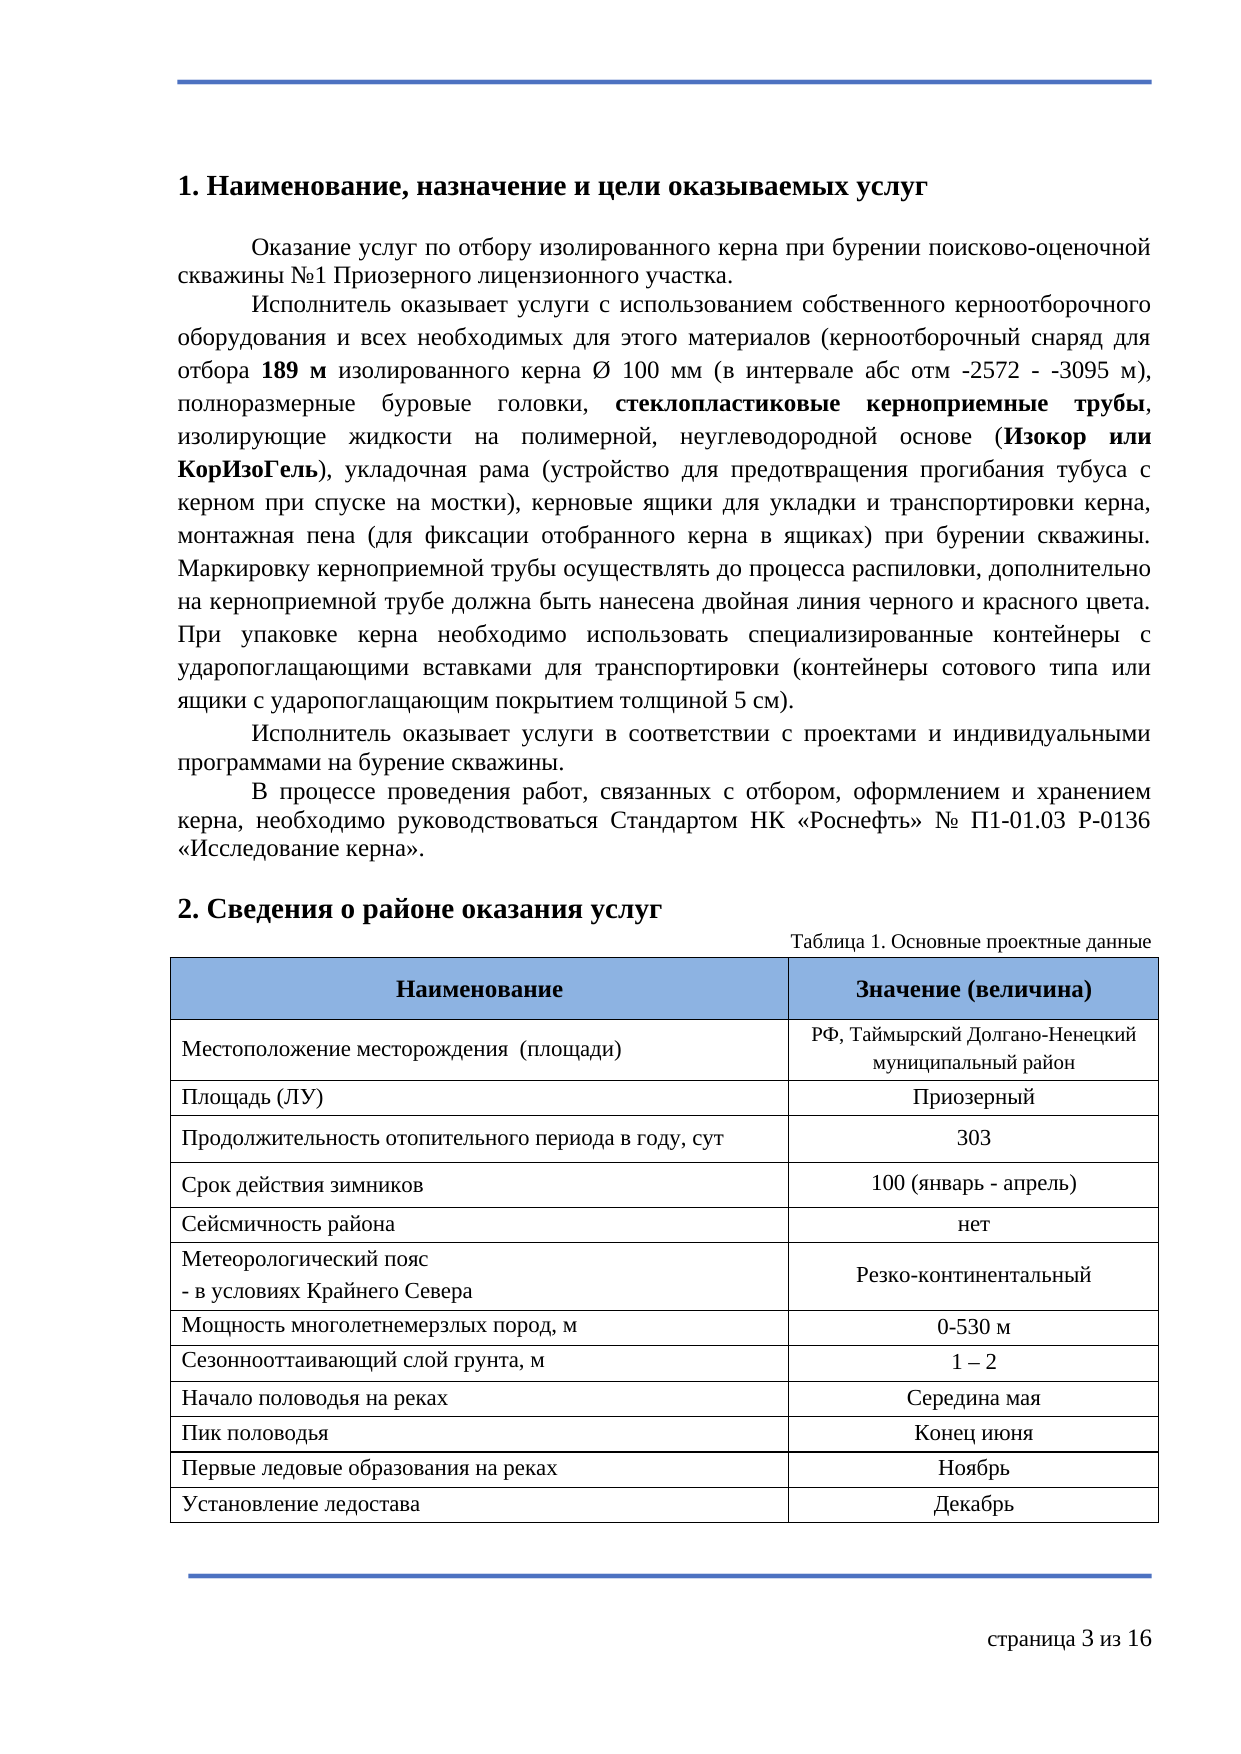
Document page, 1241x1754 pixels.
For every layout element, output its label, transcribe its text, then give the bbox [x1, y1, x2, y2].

subtitle 1. Наименование, назначение и цели оказываемых услуг [177, 168, 1152, 202]
table_cell Пик половодья [171, 1417, 788, 1451]
table_cell Приозерный [789, 1081, 1158, 1115]
text Оказание услуг по отбору изолированного керна при бурении поисково-оценочной скважины №1 Приозерного лицензионного участка. [177, 232, 1152, 289]
subtitle 2. Сведения о районе оказания услуг [177, 891, 1152, 924]
table_cell Срок действия зимников [171, 1163, 788, 1207]
table_cell Площадь (ЛУ) [171, 1081, 788, 1115]
table_cell Резко-континентальный [789, 1243, 1158, 1310]
table_cell Начало половодья на реках [171, 1382, 788, 1416]
table_cell Метеорологический пояс - в условиях Крайнего Севера [171, 1243, 788, 1310]
text В процессе проведения работ, связанных с отбором, оформлением и хранением керна, необходимо руководствоваться Стандартом НК «Роснефть» № П1-01.03 Р-0136 «Исследование керна». [177, 776, 1152, 862]
table_cell 303 [789, 1116, 1158, 1162]
text Таблица 1. Основные проектные данные [177, 929, 1152, 953]
table_cell Мощность многолетнемерзлых пород, м [171, 1311, 788, 1345]
table_cell Первые ледовые образования на реках [171, 1453, 788, 1487]
table_cell РФ, Таймырский Долгано-Ненецкий муниципальный район [789, 1020, 1158, 1079]
table_cell Продолжительность отопительного периода в году, сут [171, 1116, 788, 1162]
table_cell Установление ледостава [171, 1488, 788, 1522]
table_cell 0-530 м [789, 1311, 1158, 1345]
table_cell Сейсмичность района [171, 1208, 788, 1242]
text Исполнитель оказывает услуги в соответствии с проектами и индивидуальными программами на бурение скважины. [177, 718, 1152, 776]
table_cell 100 (январь - апрель) [789, 1163, 1158, 1207]
text Исполнитель оказывает услуги с использованием собственного керноотборочного оборудования и всех необходимых для этого материалов (керноотборочный снаряд для отбора 189 м изолированного керна Ø 100 мм (в интервале абс отм -2572 - -3095 м), полноразмерные буровые головки, стеклопластиковые керноприемные трубы, изолирующие жидкости на полимерной, неуглеводородной основе (Изокор или КорИзоГель), укладочная рама (устройство для предотвращения прогибания тубуса с керном при спуске на мостки), керновые ящики для укладки и транспортировки керна, монтажная пена (для фиксации отобранного керна в ящиках) при бурении скважины. Маркировку керноприемной трубы осуществлять до процесса распиловки, дополнительно на керноприемной трубе должна быть нанесена двойная линия черного и красного цвета. При упаковке керна необходимо использовать специализированные контейнеры с ударопоглащающими вставками для транспортировки (контейнеры сотового типа или ящики с ударопоглащающим покрытием толщиной 5 см). [177, 289, 1152, 714]
table_cell Середина мая [789, 1382, 1158, 1416]
table_cell Декабрь [789, 1488, 1158, 1522]
table_header Наименование [171, 958, 788, 1019]
table_cell 1 – 2 [789, 1346, 1158, 1381]
table_cell нет [789, 1208, 1158, 1242]
table_header Значение (величина) [789, 958, 1158, 1019]
table_cell Сезоннооттаивающий слой грунта, м [171, 1346, 788, 1381]
table_cell Ноябрь [789, 1453, 1158, 1487]
table_cell Конец июня [789, 1417, 1158, 1451]
table_cell Местоположение месторождения (площади) [171, 1020, 788, 1079]
